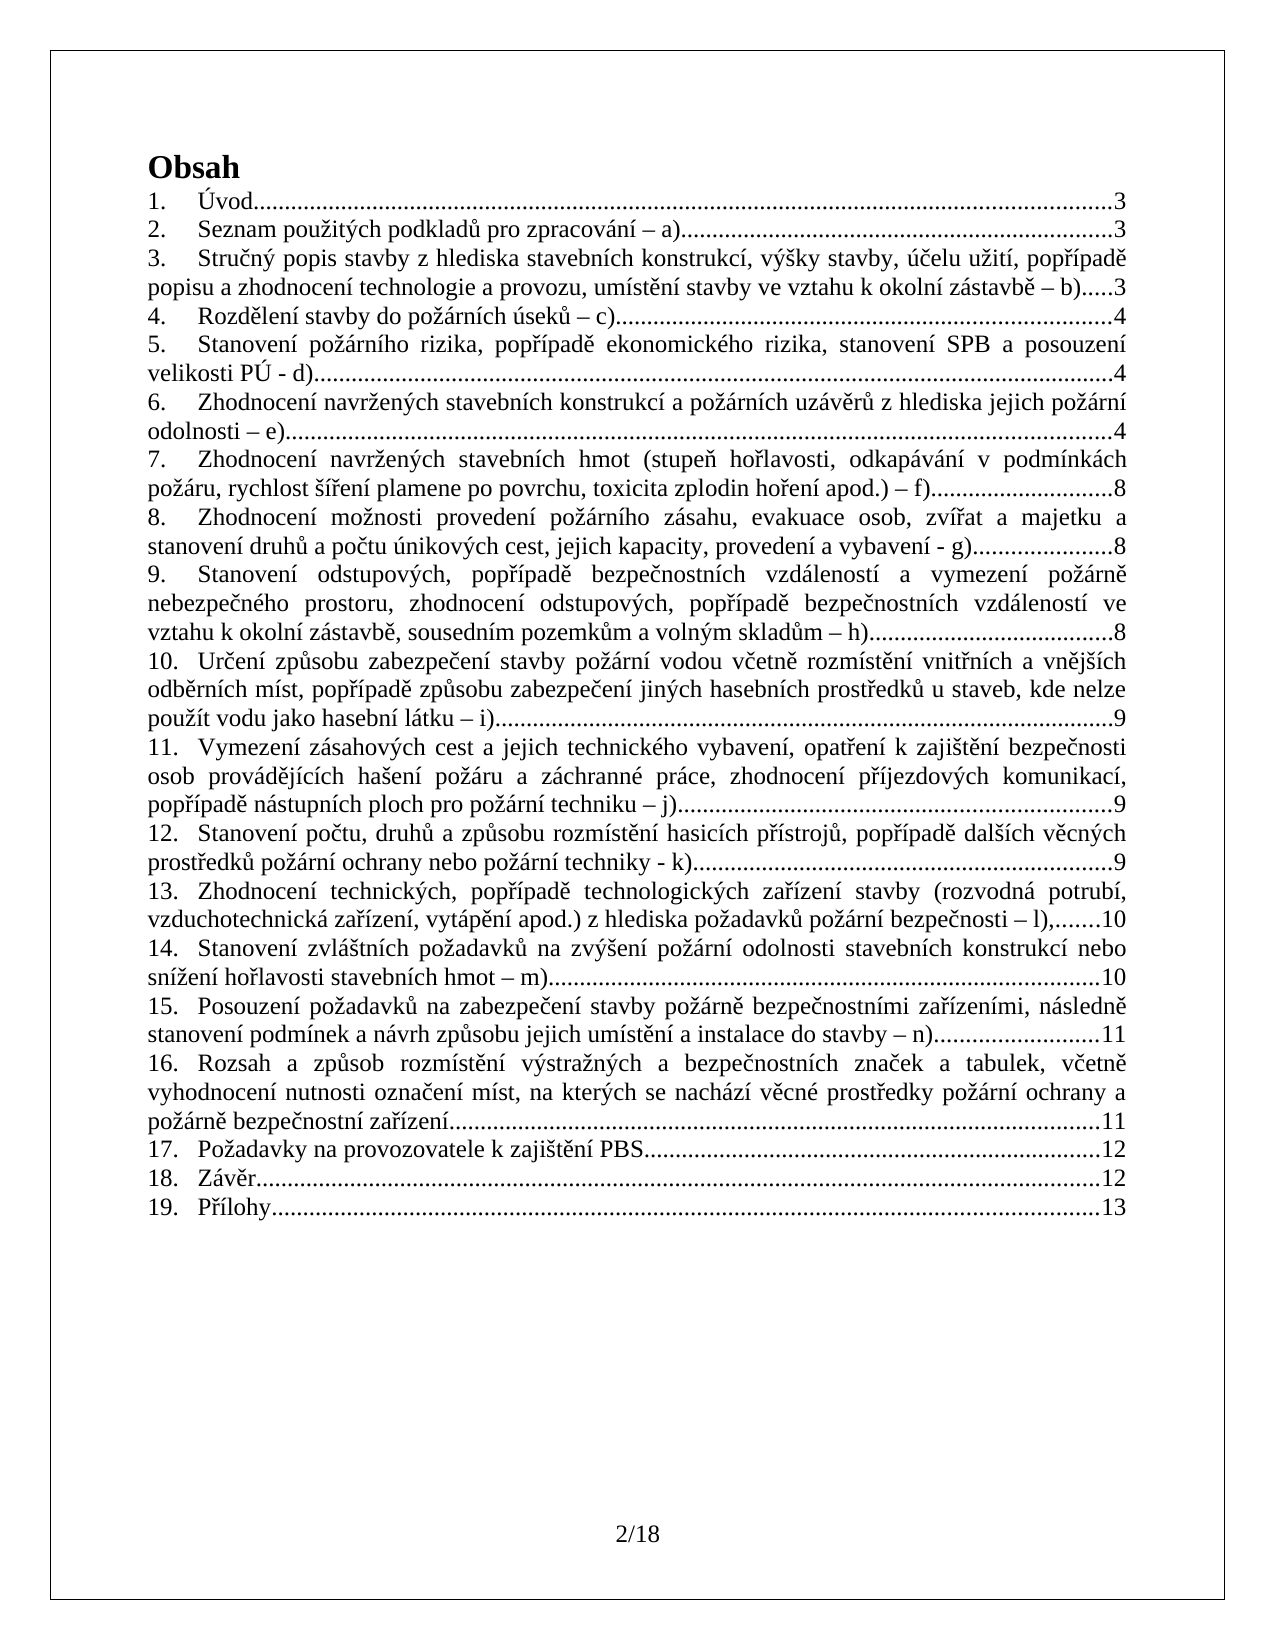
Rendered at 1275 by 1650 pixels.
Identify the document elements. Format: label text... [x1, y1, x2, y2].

text 12. Stanovení počtu, druhů a způsobu rozmístění hasicích přístrojů, popřípadě dalších věcných prostředků požární ochrany nebo požární techniky - k) 9 [147, 818, 1127, 876]
text 5. Stanovení požárního rizika, popřípadě ekonomického rizika, stanovení SPB a posouzení velikosti PÚ - d) 4 [147, 329, 1127, 387]
text 19. Přílohy 13 [147, 1192, 1127, 1221]
text 16. Rozsah a způsob rozmístění výstražných a bezpečnostních značek a tabulek, včetně vyhodnocení nutnosti označení míst, na kterých se nachází věcné prostředky požární ochrany a požárně bezpečnostní zařízení. 11 [147, 1048, 1127, 1134]
text 2. Seznam použitých podkladů pro zpracování – a) 3 [147, 214, 1127, 243]
text 6. Zhodnocení navržených stavebních konstrukcí a požárních uzávěrů z hlediska jejich požární odolnosti – e) 4 [147, 387, 1127, 444]
text 15. Posouzení požadavků na zabezpečení stavby požárně bezpečnostními zařízeními, následně stanovení podmínek a návrh způsobu jejich umístění a instalace do stavby – n) 11 [147, 991, 1127, 1048]
text 11. Vymezení zásahových cest a jejich technického vybavení, opatření k zajištění bezpečnosti osob provádějících hašení požáru a záchranné práce, zhodnocení příjezdových komunikací, popřípadě nástupních ploch pro požární techniku – j) 9 [147, 732, 1127, 818]
text 9. Stanovení odstupových, popřípadě bezpečnostních vzdáleností a vymezení požárně nebezpečného prostoru, zhodnocení odstupových, popřípadě bezpečnostních vzdáleností ve vztahu k okolní zástavbě, sousedním pozemkům a volným skladům – h) 8 [147, 559, 1127, 646]
text 7. Zhodnocení navržených stavebních hmot (stupeň hořlavosti, odkapávání v podmínkách požáru, rychlost šíření plamene po povrchu, toxicita zplodin hoření apod.) – f) 8 [147, 444, 1127, 502]
text 14. Stanovení zvláštních požadavků na zvýšení požární odolnosti stavebních konstrukcí nebo snížení hořlavosti stavebních hmot – m) 10 [147, 933, 1127, 991]
text 4. Rozdělení stavby do požárních úseků – c) 4 [147, 301, 1127, 329]
text Obsah [147, 147, 1127, 186]
text 8. Zhodnocení možnosti provedení požárního zásahu, evakuace osob, zvířat a majetku a stanovení druhů a počtu únikových cest, jejich kapacity, provedení a vybavení - g) 8 [147, 502, 1127, 559]
text 13. Zhodnocení technických, popřípadě technologických zařízení stavby (rozvodná potrubí, vzduchotechnická zařízení, vytápění apod.) z hlediska požadavků požární bezpečnosti – l), 10 [147, 876, 1127, 933]
text 18. Závěr 12 [147, 1163, 1127, 1192]
text 3. Stručný popis stavby z hlediska stavebních konstrukcí, výšky stavby, účelu užití, popřípadě popisu a zhodnocení technologie a provozu, umístění stavby ve vztahu k okolní zástavbě – b) 3 [147, 243, 1127, 301]
text 17. Požadavky na provozovatele k zajištění PBS 12 [147, 1134, 1127, 1163]
text 10. Určení způsobu zabezpečení stavby požární vodou včetně rozmístění vnitřních a vnějších odběrních míst, popřípadě způsobu zabezpečení jiných hasebních prostředků u staveb, kde nelze použít vodu jako hasební látku – i) 9 [147, 646, 1127, 732]
text 1. Úvod 3 [147, 186, 1127, 214]
